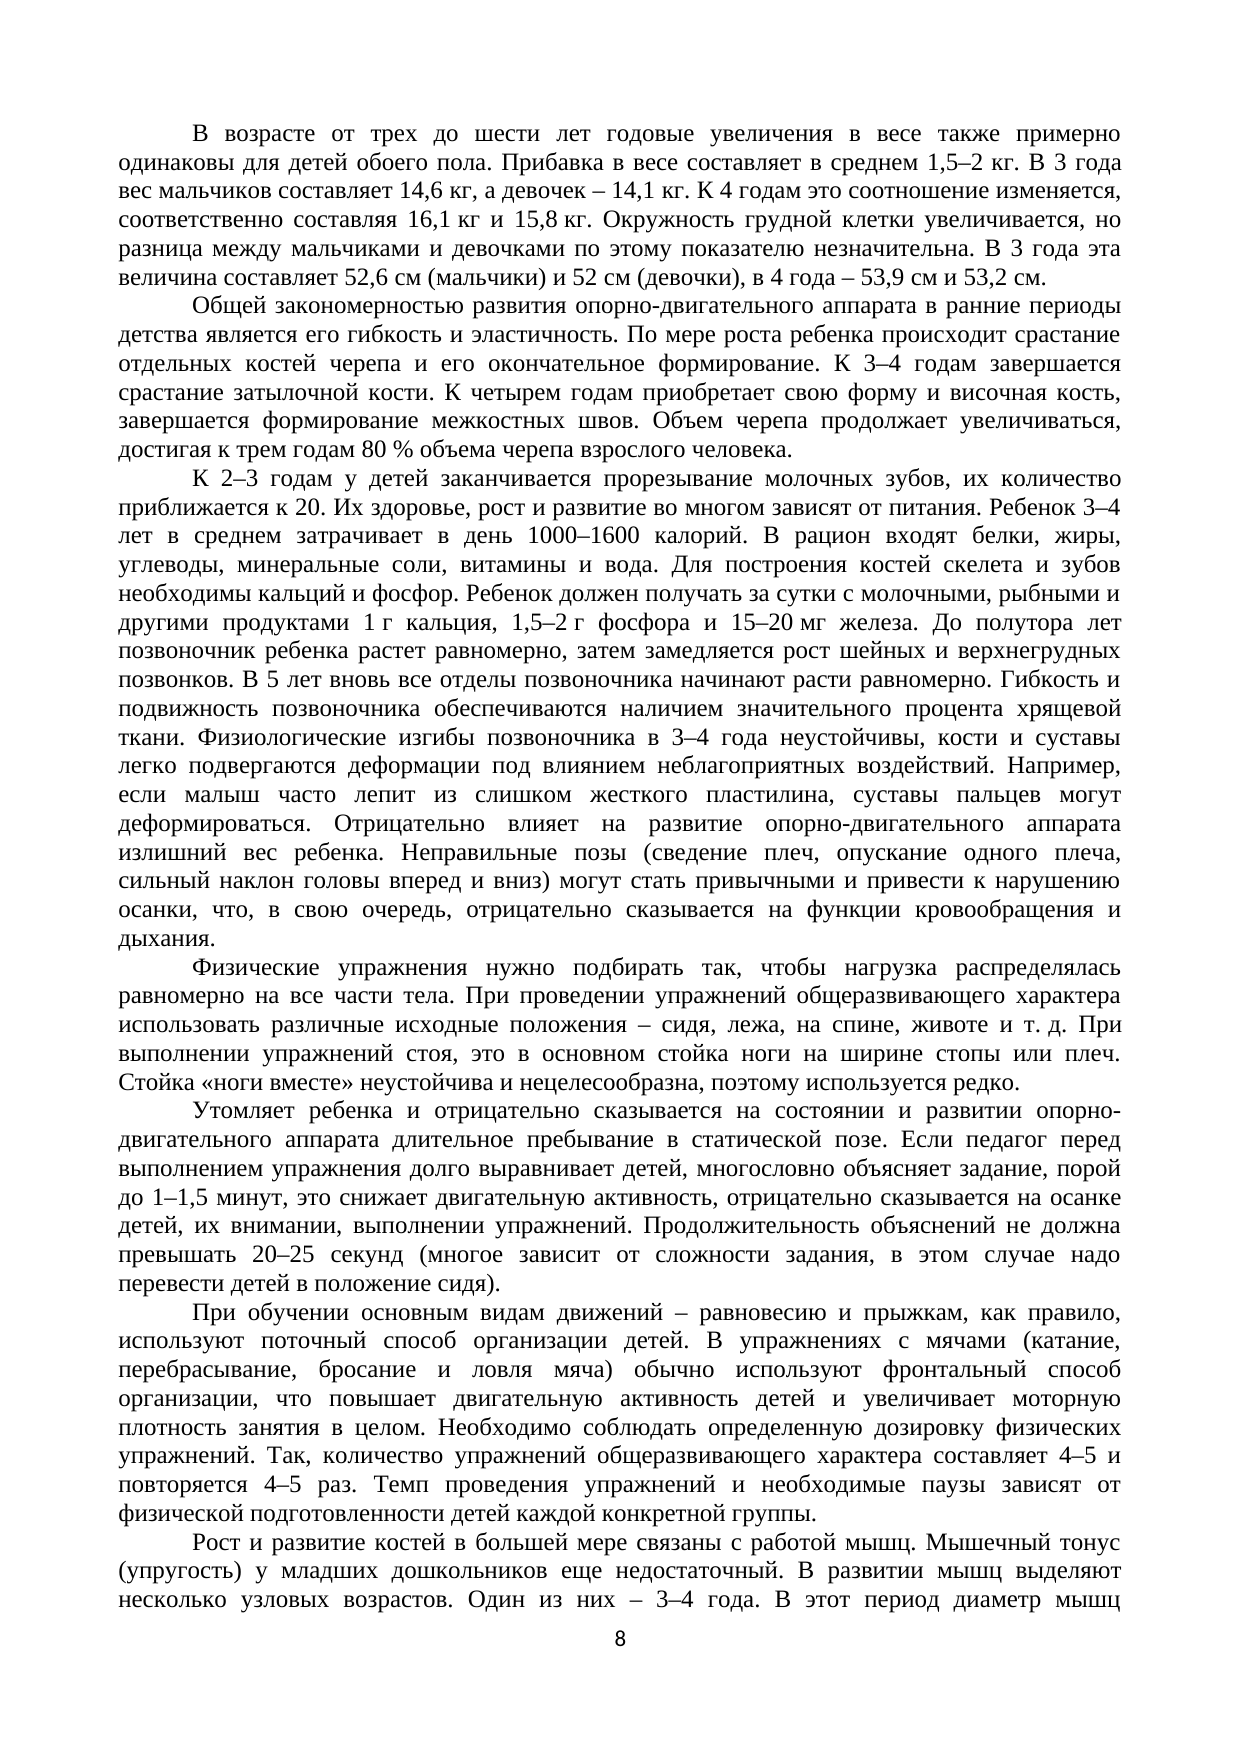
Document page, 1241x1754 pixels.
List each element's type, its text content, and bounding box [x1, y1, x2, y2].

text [118, 1527, 1122, 1613]
text К 2–3 годам у детей заканчивается прорезывание молочных зубов, их количество приближается к 20. Их здоровье, рост и развитие во многом зависят от питания. Ребенок 3–4 лет в среднем затрачивает в день 1000–1600 калорий. В рацион входят белки, жиры, углеводы, минеральные соли, витамины и вода. Для построения костей скелета и зубов необходимы кальций и фосфор. Ребенок должен получать за сутки с молочными, рыбными и другими продуктами 1 г кальция, 1,5–2 г фосфора и 15–20 мг железа. До полутора лет позвоночник ребенка растет равномерно, затем замедляется рост шейных и верхнегрудных позвонков. В 5 лет вновь все отделы позвоночника начинают расти равномерно. Гибкость и подвижность позвоночника обеспечиваются наличием значительного процента хрящевой ткани. Физиологические изгибы позвоночника в 3–4 года неустойчивы, кости и суставы легко подвергаются деформации под влиянием неблагоприятных воздействий. Например, если малыш часто лепит из слишком жесткого пластилина, суставы пальцев могут деформироваться. Отрицательно влияет на развитие опорно-двигательного аппарата излишний вес ребенка. Неправильные позы (сведение плеч, опускание одного плеча, сильный наклон головы вперед и вниз) могут стать привычными и привести к нарушению осанки, что, в свою очередь, отрицательно сказывается на функции кровообращения и дыхания. [118, 463, 1122, 952]
text В возрасте от трех до шести лет годовые увеличения в весе также примерно одинаковы для детей обоего пола. Прибавка в весе составляет в среднем 1,5–2 кг. В 3 года вес мальчиков составляет 14,6 кг, а девочек – 14,1 кг. К 4 годам это соотношение изменяется, соответственно составляя 16,1 кг и 15,8 кг. Окружность грудной клетки увеличивается, но разница между мальчиками и девочками по этому показателю незначительна. В 3 года эта величина составляет 52,6 см (мальчики) и 52 см (девочки), в 4 года – 53,9 см и 53,2 см. [118, 118, 1122, 291]
text При обучении основным видам движений – равновесию и прыжкам, как правило, используют поточный способ организации детей. В упражнениях с мячами (катание, перебрасывание, бросание и ловля мяча) обычно используют фронтальный способ организации, что повышает двигательную активность детей и увеличивает моторную плотность занятия в целом. Необходимо соблюдать определенную дозировку физических упражнений. Так, количество упражнений общеразвивающего характера составляет 4–5 и повторяется 4–5 раз. Темп проведения упражнений и необходимые паузы зависят от физической подготовленности детей каждой конкретной группы. [118, 1297, 1122, 1527]
text Общей закономерностью развития опорно-двигательного аппарата в ранние периоды детства является его гибкость и эластичность. По мере роста ребенка происходит срастание отдельных костей черепа и его окончательное формирование. К 3–4 годам завершается срастание затылочной кости. К четырем годам приобретает свою форму и височная кость, завершается формирование межкостных швов. Объем черепа продолжает увеличиваться, достигая к трем годам 80 % объема черепа взрослого человека. [118, 291, 1122, 463]
text Физические упражнения нужно подбирать так, чтобы нагрузка распределялась равномерно на все части тела. При проведении упражнений общеразвивающего характера использовать различные исходные положения – сидя, лежа, на спине, животе и т. д. При выполнении упражнений стоя, это в основном стойка ноги на ширине стопы или плеч. Стойка «ноги вместе» неустойчива и нецелесообразна, поэтому используется редко. [118, 952, 1122, 1096]
text Утомляет ребенка и отрицательно сказывается на состоянии и развитии опорно-двигательного аппарата длительное пребывание в статической позе. Если педагог перед выполнением упражнения долго выравнивает детей, многословно объясняет задание, порой до 1–1,5 минут, это снижает двигательную активность, отрицательно сказывается на осанке детей, их внимании, выполнении упражнений. Продолжительность объяснений не должна превышать 20–25 секунд (многое зависит от сложности задания, в этом случае надо перевести детей в положение сидя). [118, 1096, 1122, 1297]
